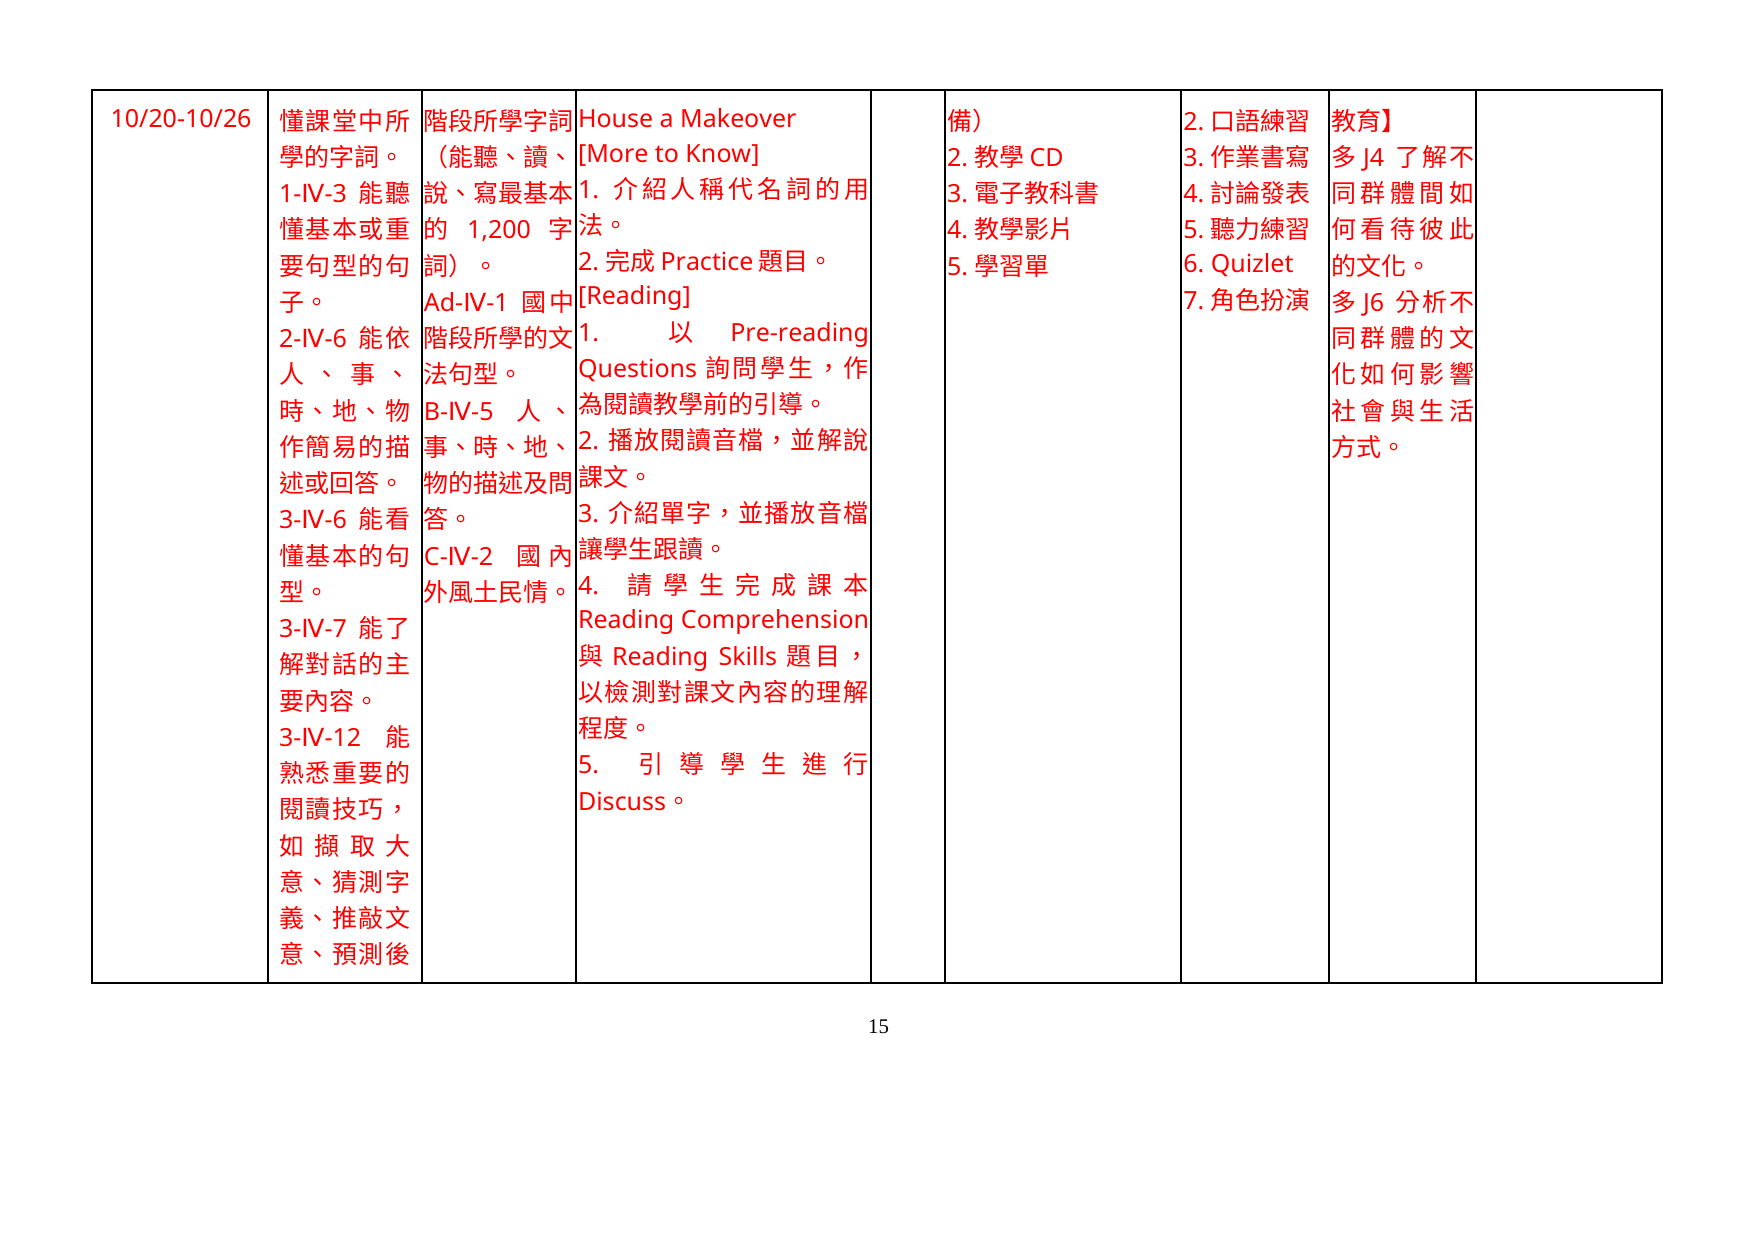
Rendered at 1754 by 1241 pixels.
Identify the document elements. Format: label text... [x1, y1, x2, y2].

table_cell [1477, 91, 1661, 982]
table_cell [1330, 91, 1475, 982]
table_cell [423, 91, 575, 982]
table_cell 3 [872, 91, 944, 982]
table_cell 第九週 10/20-10/26 [93, 91, 267, 982]
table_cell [1182, 91, 1328, 982]
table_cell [577, 91, 870, 982]
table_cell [269, 91, 421, 982]
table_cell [946, 91, 1180, 982]
